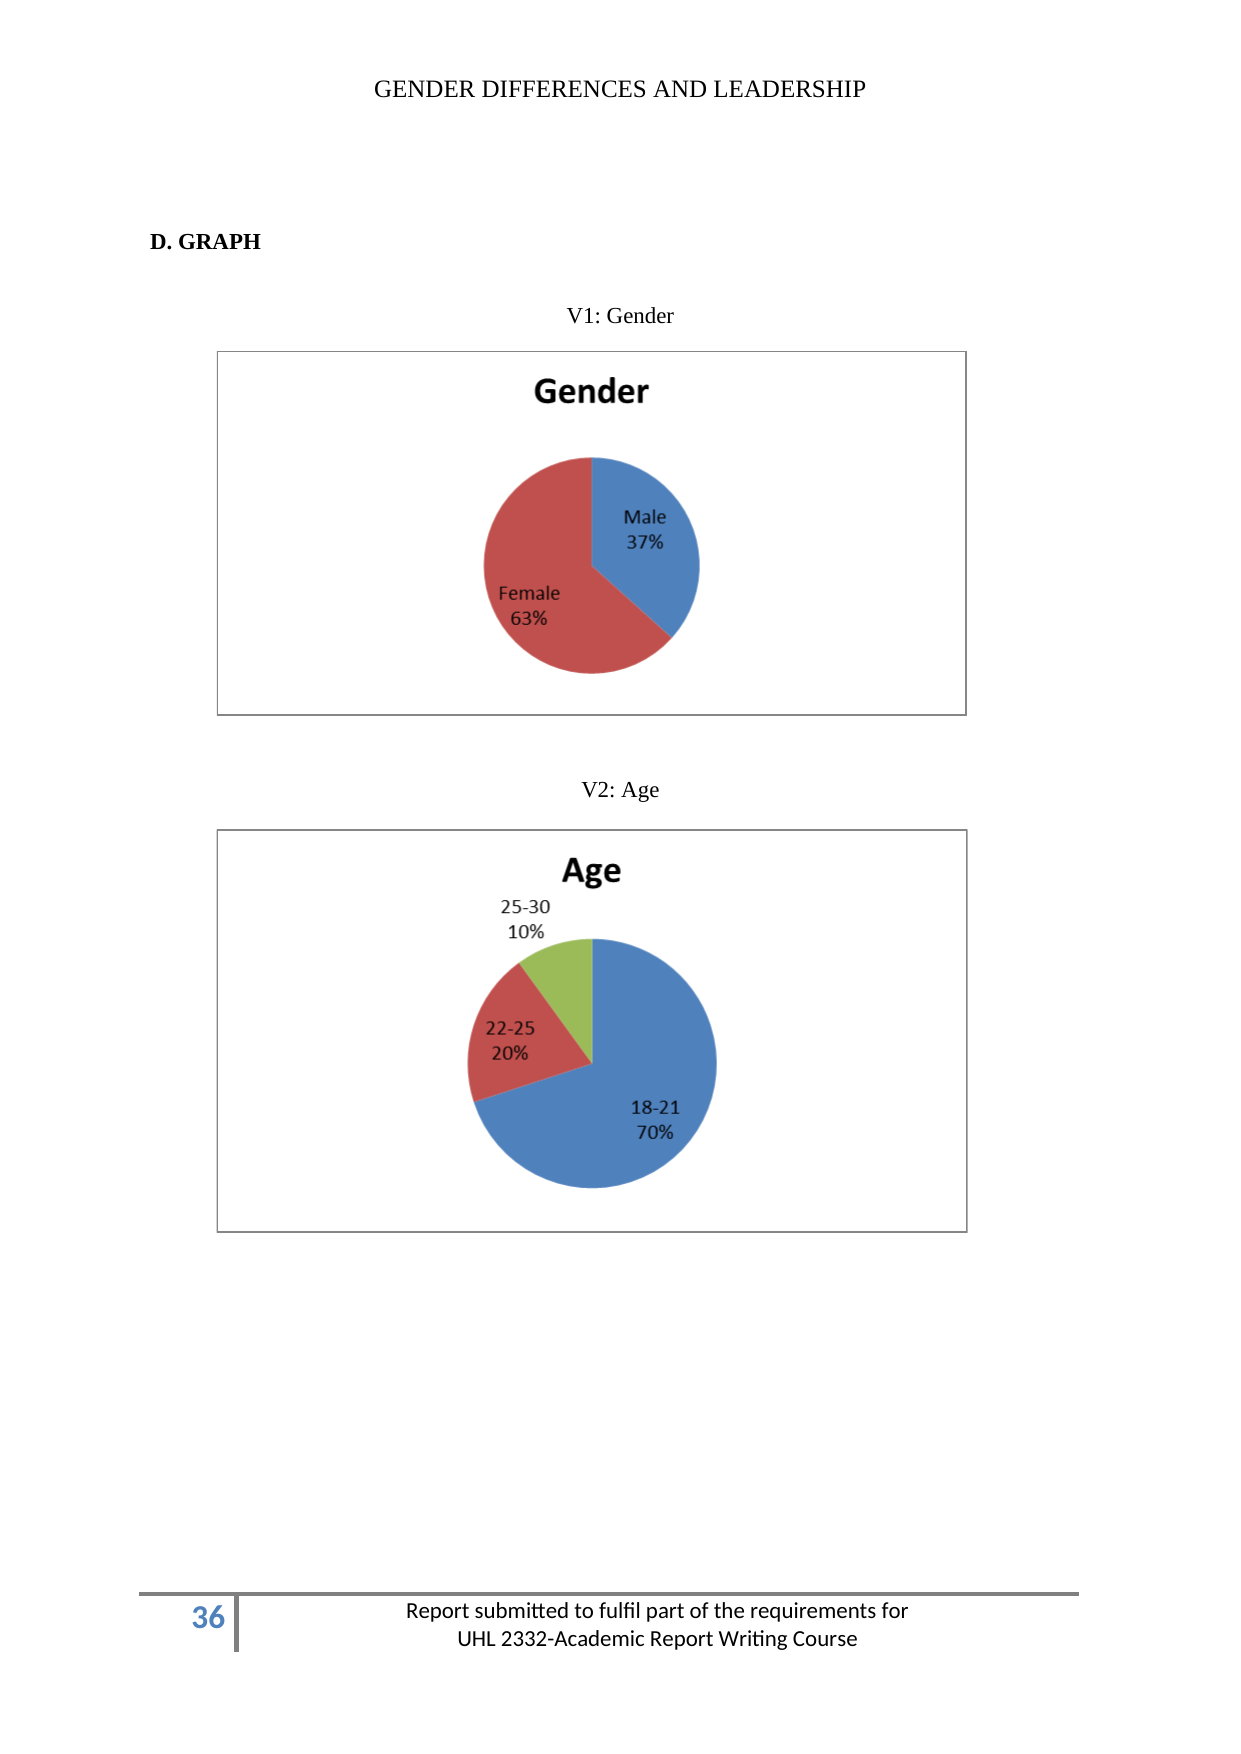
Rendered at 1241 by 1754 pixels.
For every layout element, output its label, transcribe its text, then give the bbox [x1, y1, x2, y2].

text V2: Age [150, 776, 1090, 802]
text D. GRAPH [150, 228, 1090, 255]
text V1: Gender [150, 302, 1090, 328]
picture [216, 351, 967, 716]
picture [216, 829, 968, 1233]
